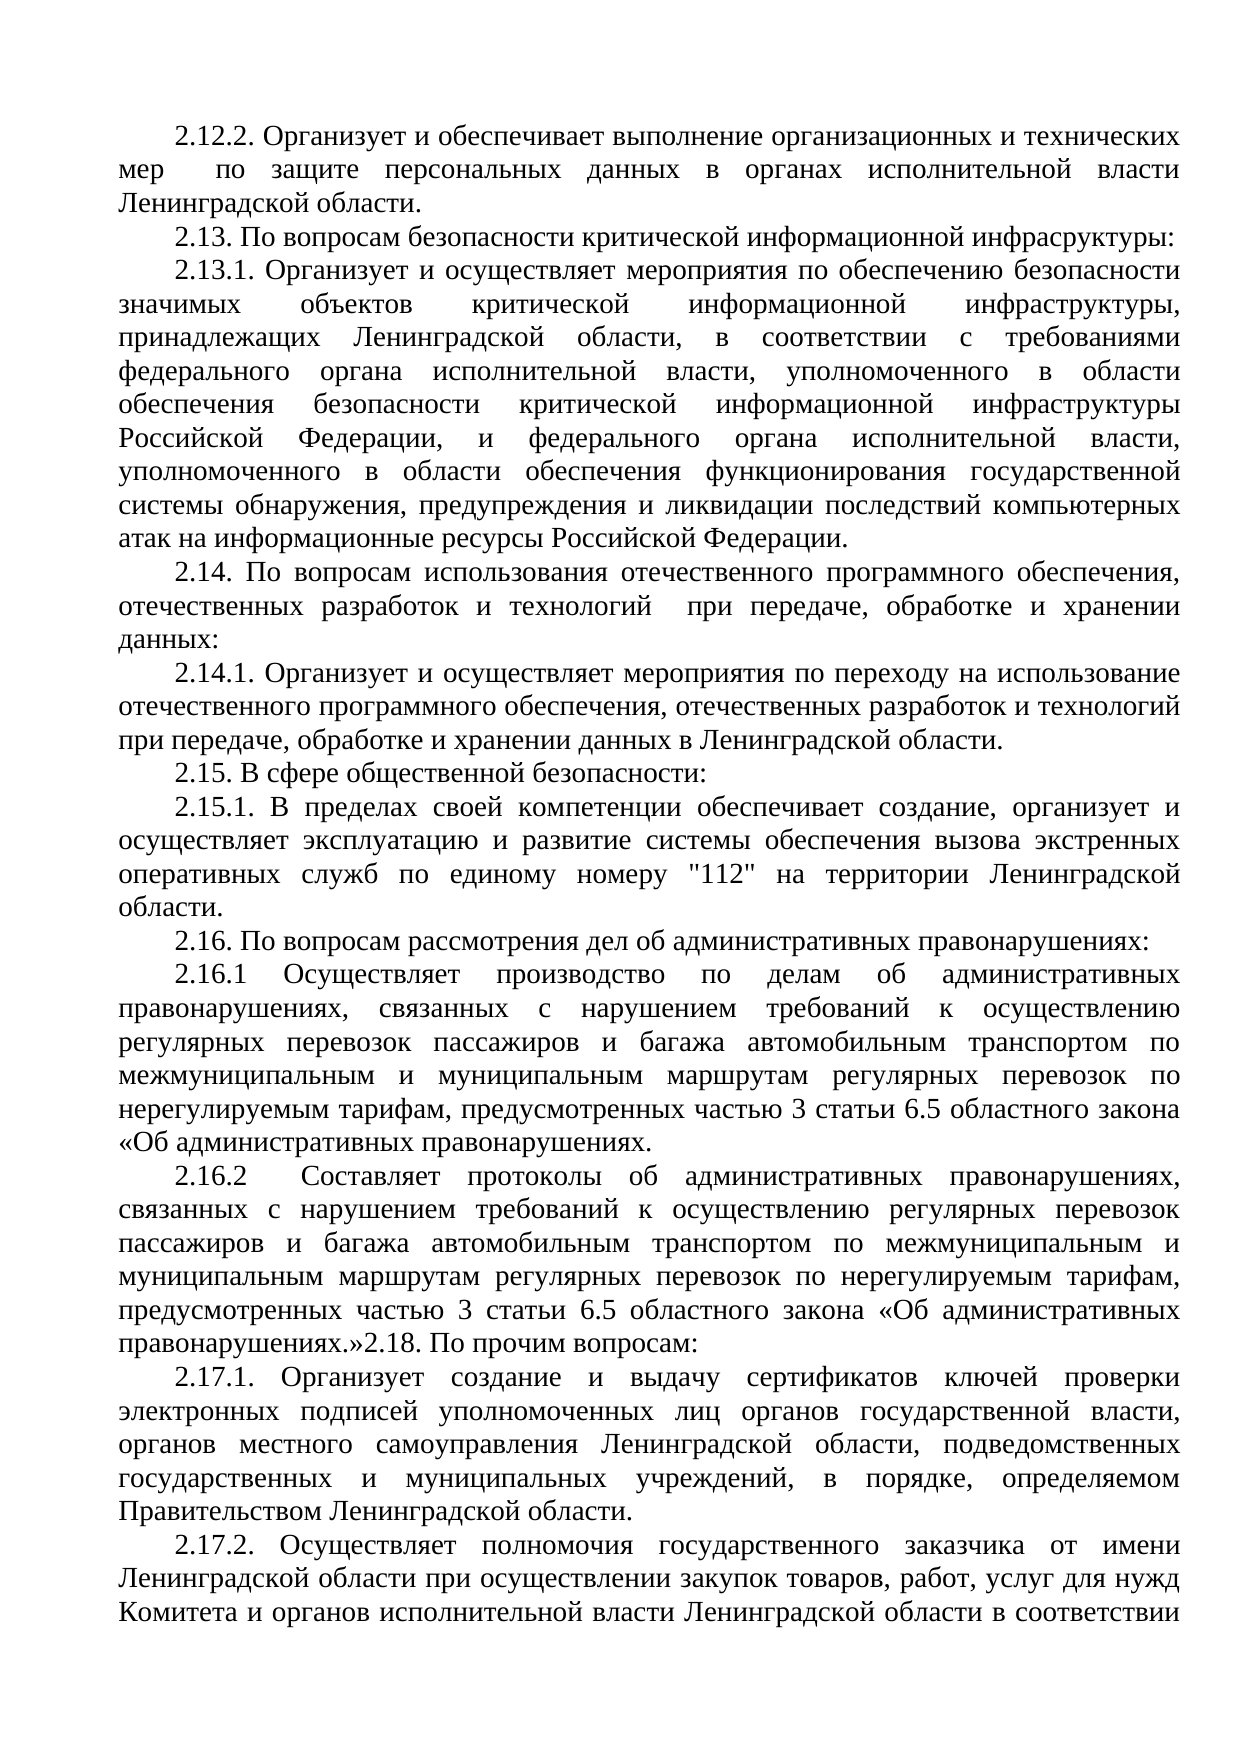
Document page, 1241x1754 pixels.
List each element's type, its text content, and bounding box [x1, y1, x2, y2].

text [118, 1527, 1181, 1627]
text 2.16.1 Осуществляет производство по делам об административных правонарушениях, связанных с нарушением требований к осуществлению регулярных перевозок пассажиров и багажа автомобильным транспортом по межмуниципальным и муниципальным маршрутам регулярных перевозок по нерегулируемым тарифам, предусмотренных частью 3 статьи 6.5 областного закона «Об административных правонарушениях. [118, 957, 1181, 1158]
text 2.15.1. В пределах своей компетенции обеспечивает создание, организует и осуществляет эксплуатацию и развитие системы обеспечения вызова экстренных оперативных служб по единому номеру "112" на территории Ленинградской области. [118, 789, 1181, 923]
text 2.16. По вопросам рассмотрения дел об административных правонарушениях: [118, 923, 1181, 957]
text 2.13. По вопросам безопасности критической информационной инфрасруктуры: [118, 219, 1181, 252]
text 2.13.1. Организует и осуществляет мероприятия по обеспечению безопасности значимых объектов критической информационной инфраструктуры, принадлежащих Ленинградской области, в соответствии с требованиями федерального органа исполнительной власти, уполномоченного в области обеспечения безопасности критической информационной инфраструктуры Российской Федерации, и федерального органа исполнительной власти, уполномоченного в области обеспечения функционирования государственной системы обнаружения, предупреждения и ликвидации последствий компьютерных атак на информационные ресурсы Российской Федерации. [118, 252, 1181, 554]
text 2.17.1. Организует создание и выдачу сертификатов ключей проверки электронных подписей уполномоченных лиц органов государственной власти, органов местного самоуправления Ленинградской области, подведомственных государственных и муниципальных учреждений, в порядке, определяемом Правительством Ленинградской области. [118, 1359, 1181, 1527]
text 2.16.2 Составляет протоколы об административных правонарушениях, связанных с нарушением требований к осуществлению регулярных перевозок пассажиров и багажа автомобильным транспортом по межмуниципальным и муниципальным маршрутам регулярных перевозок по нерегулируемым тарифам, предусмотренных частью 3 статьи 6.5 областного закона «Об административных правонарушениях.»2.18. По прочим вопросам: [118, 1158, 1181, 1359]
text 2.14. По вопросам использования отечественного программного обеспечения, отечественных разработок и технологий при передаче, обработке и хранении данных: [118, 554, 1181, 655]
text 2.14.1. Организует и осуществляет мероприятия по переходу на использование отечественного программного обеспечения, отечественных разработок и технологий при передаче, обработке и хранении данных в Ленинградской области. [118, 655, 1181, 755]
text 2.15. В сфере общественной безопасности: [118, 755, 1181, 789]
text 2.12.2. Организует и обеспечивает выполнение организационных и технических мер по защите персональных данных в органах исполнительной власти Ленинградской области. [118, 118, 1181, 219]
